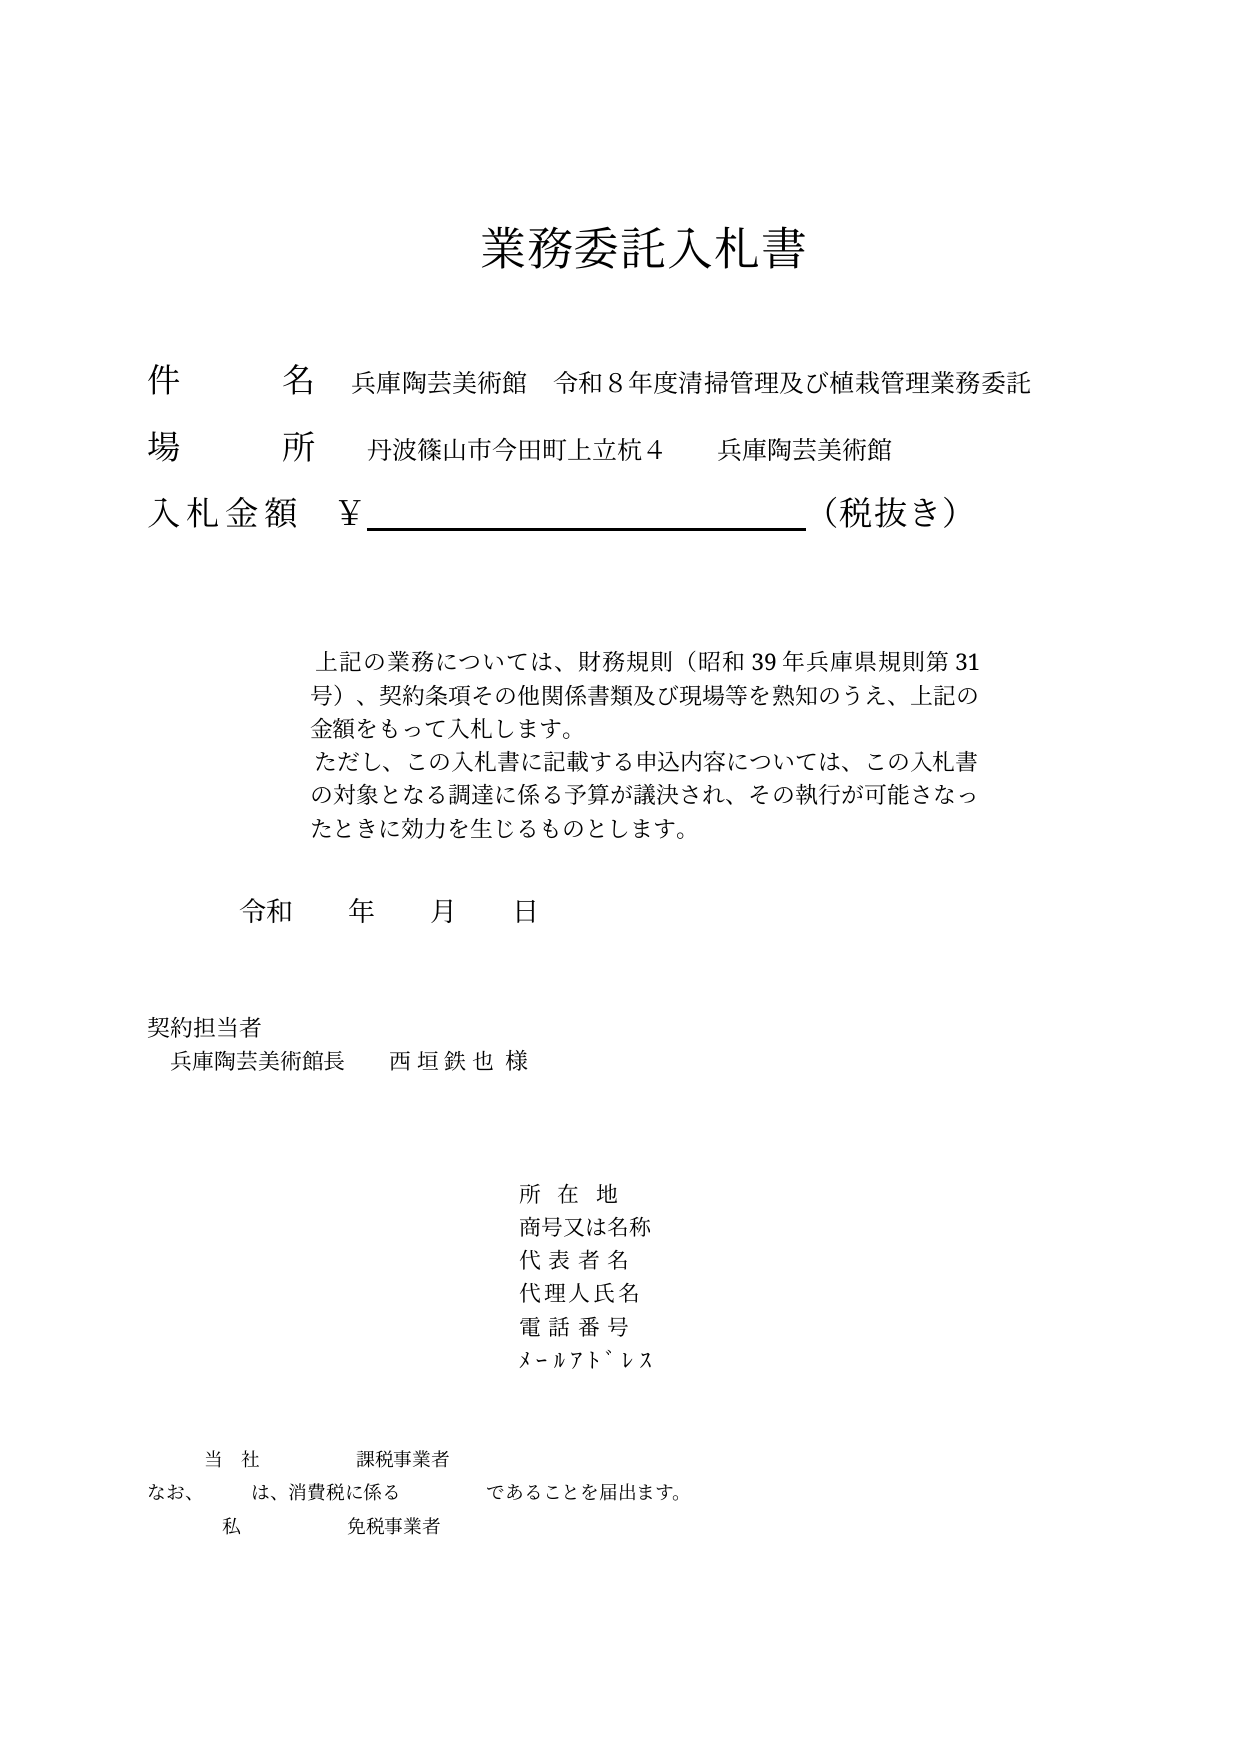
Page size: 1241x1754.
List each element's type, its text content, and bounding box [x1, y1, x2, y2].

text 令和 年 月 日 [148, 877, 1092, 943]
text なお、 は、消費税に係る であることを届出ます。 [148, 1475, 1092, 1508]
text 入札金額 ￥ （税抜き） [148, 478, 1092, 545]
text ただし、この入札書に記載する申込内容については、この入札書の対象となる調達に係る予算が議決され、その執行が可能さなったときに効力を生じるものとします。 [148, 744, 980, 844]
text 当 社 課税事業者 [148, 1442, 1092, 1475]
text 代表者名 [148, 1242, 1092, 1276]
text 電話番号 [148, 1309, 1092, 1342]
text 件 名 兵庫陶芸美術館 令和８年度清掃管理及び植栽管理業務委託 [148, 345, 1092, 412]
text 契約担当者 [148, 1010, 1092, 1043]
text 上記の業務については、財務規則（昭和39年兵庫県規則第31号）、契約条項その他関係書類及び現場等を熟知のうえ、上記の金額をもって入札します。 [148, 644, 980, 744]
text 所在地 [148, 1176, 1092, 1209]
text ﾒｰﾙｱﾄﾞﾚｽ [148, 1342, 1092, 1375]
text 兵庫陶芸美術館長 西 垣 鉄 也 様 [148, 1043, 1092, 1076]
text 業務委託入札書 [148, 212, 1092, 279]
text 代理人氏名 [148, 1276, 1092, 1309]
text 商号又は名称 [148, 1209, 1092, 1242]
text 場 所 丹波篠山市今田町上立杭４ 兵庫陶芸美術館 [148, 412, 1092, 478]
text 私 免税事業者 [148, 1508, 1092, 1542]
